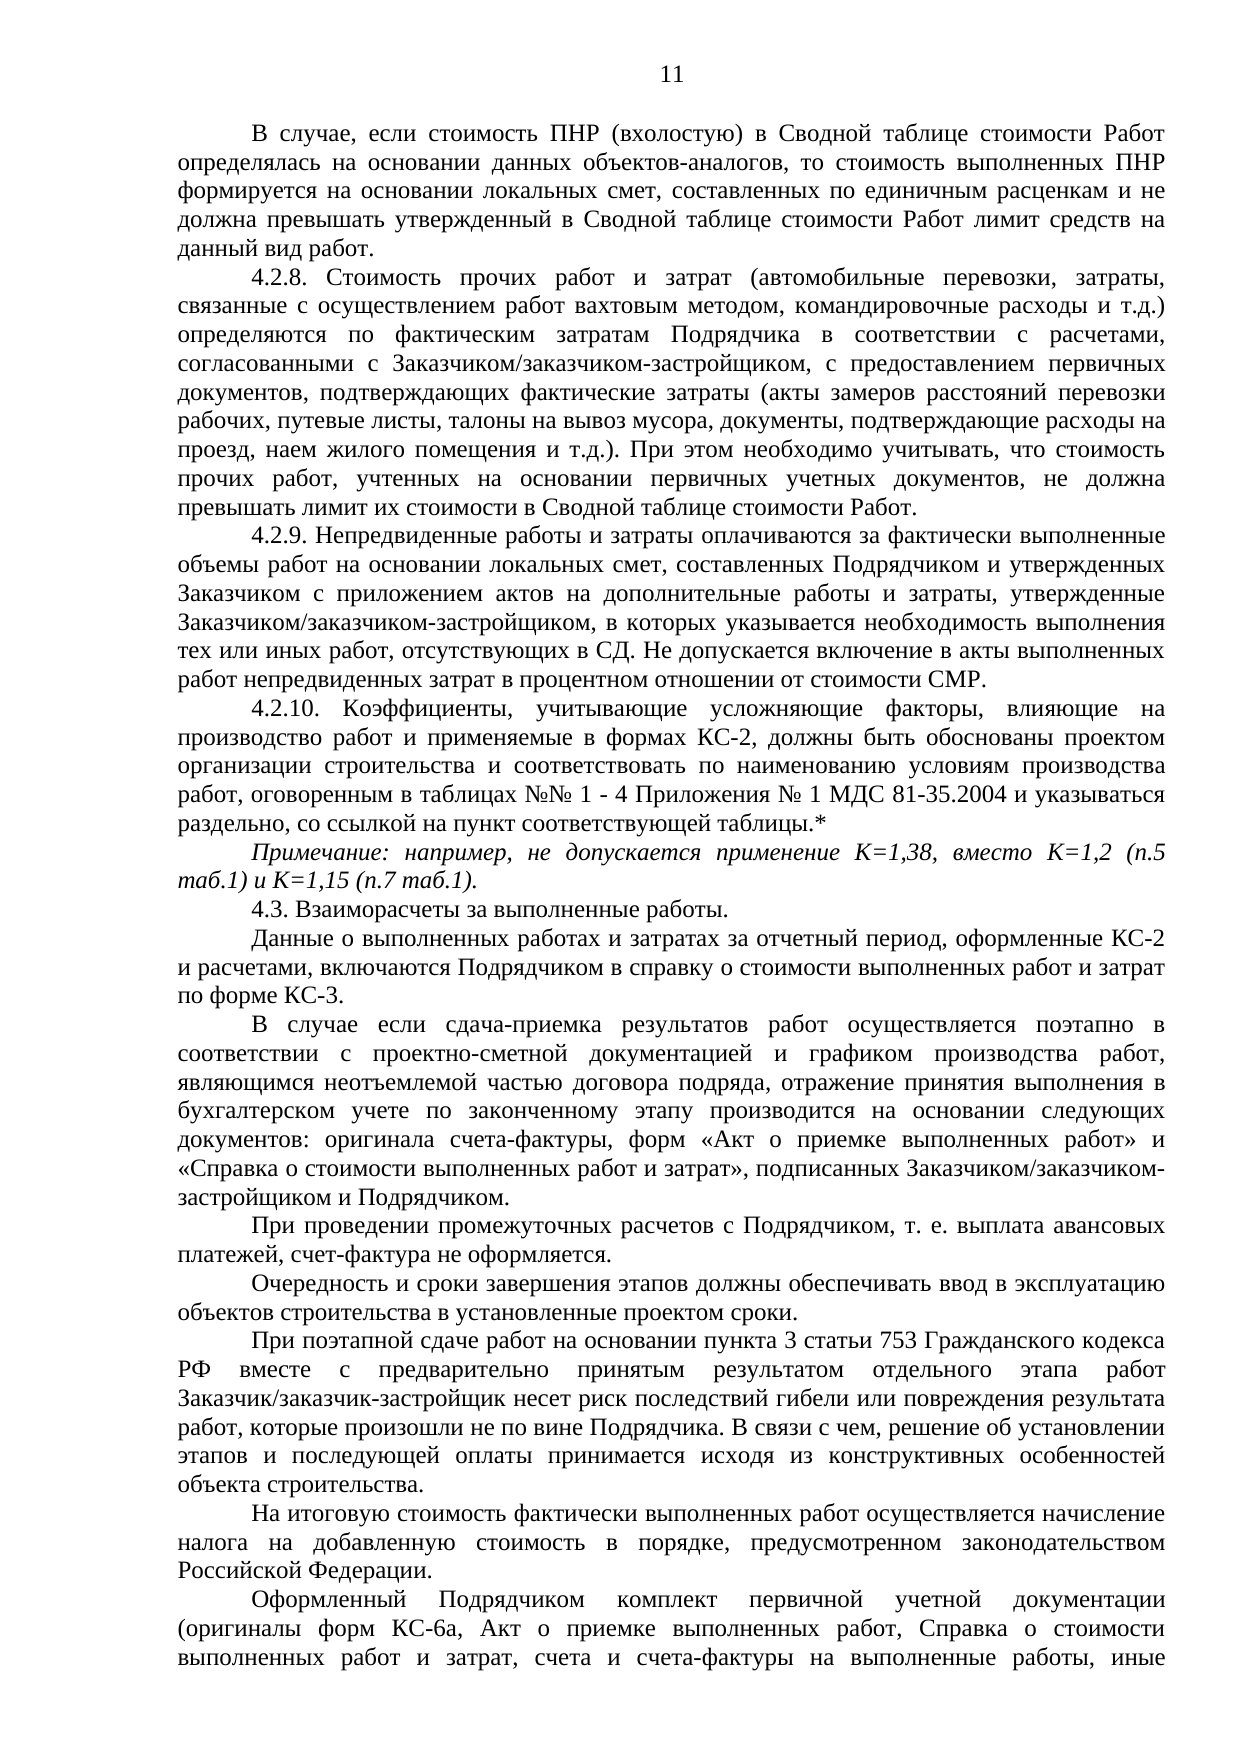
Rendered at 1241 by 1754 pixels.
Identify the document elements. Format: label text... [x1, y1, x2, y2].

text Очередность и сроки завершения этапов должны обеспечивать ввод в эксплуатацию объектов строительства в установленные проектом сроки. [177, 1268, 1166, 1326]
text 4.3. Взаиморасчеты за выполненные работы. [177, 894, 1166, 923]
text 4.2.9. Непредвиденные работы и затраты оплачиваются за фактически выполненные объемы работ на основании локальных смет, составленных Подрядчиком и утвержденных Заказчиком с приложением актов на дополнительные работы и затраты, утвержденные Заказчиком/заказчиком-застройщиком, в которых указывается необходимость выполнения тех или иных работ, отсутствующих в СД. Не допускается включение в акты выполненных работ непредвиденных затрат в процентном отношении от стоимости СМР. [177, 521, 1166, 693]
text При поэтапной сдаче работ на основании пункта 3 статьи 753 Гражданского кодекса РФ вместе с предварительно принятым результатом отдельного этапа работ Заказчик/заказчик-застройщик несет риск последствий гибели или повреждения результата работ, которые произошли не по вине Подрядчика. В связи с чем, решение об установлении этапов и последующей оплаты принимается исходя из конструктивных особенностей объекта строительства. [177, 1326, 1166, 1498]
text В случае, если стоимость ПНР (вхолостую) в Сводной таблице стоимости Работ определялась на основании данных объектов-аналогов, то стоимость выполненных ПНР формируется на основании локальных смет, составленных по единичным расценкам и не должна превышать утвержденный в Сводной таблице стоимости Работ лимит средств на данный вид работ. [177, 118, 1166, 262]
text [177, 1584, 1166, 1671]
text 4.2.8. Стоимость прочих работ и затрат (автомобильные перевозки, затраты, связанные с осуществлением работ вахтовым методом, командировочные расходы и т.д.) определяются по фактическим затратам Подрядчика в соответствии с расчетами, согласованными с Заказчиком/заказчиком-застройщиком, с предоставлением первичных документов, подтверждающих фактические затраты (акты замеров расстояний перевозки рабочих, путевые листы, талоны на вывоз мусора, документы, подтверждающие расходы на проезд, наем жилого помещения и т.д.). При этом необходимо учитывать, что стоимость прочих работ, учтенных на основании первичных учетных документов, не должна превышать лимит их стоимости в Сводной таблице стоимости Работ. [177, 262, 1166, 521]
text Данные о выполненных работах и затратах за отчетный период, оформленные КС-2 и расчетами, включаются Подрядчиком в справку о стоимости выполненных работ и затрат по форме КС-3. [177, 923, 1166, 1009]
text Примечание: например, не допускается применение К=1,38, вместо К=1,2 (п.5 таб.1) и К=1,15 (п.7 таб.1). [177, 837, 1166, 894]
text На итоговую стоимость фактически выполненных работ осуществляется начисление налога на добавленную стоимость в порядке, предусмотренном законодательством Российской Федерации. [177, 1498, 1166, 1584]
text 4.2.10. Коэффициенты, учитывающие усложняющие факторы, влияющие на производство работ и применяемые в формах КС-2, должны быть обоснованы проектом организации строительства и соответствовать по наименованию условиям производства работ, оговоренным в таблицах №№ 1 - 4 Приложения № 1 МДС 81-35.2004 и указываться раздельно, со ссылкой на пункт соответствующей таблицы.* [177, 693, 1166, 837]
text В случае если сдача-приемка результатов работ осуществляется поэтапно в соответствии с проектно-сметной документацией и графиком производства работ, являющимся неотъемлемой частью договора подряда, отражение принятия выполнения в бухгалтерском учете по законченному этапу производится на основании следующих документов: оригинала счета-фактуры, форм «Акт о приемке выполненных работ» и «Справка о стоимости выполненных работ и затрат», подписанных Заказчиком/заказчиком-застройщиком и Подрядчиком. [177, 1009, 1166, 1211]
text При проведении промежуточных расчетов с Подрядчиком, т. е. выплата авансовых платежей, счет-фактура не оформляется. [177, 1211, 1166, 1268]
